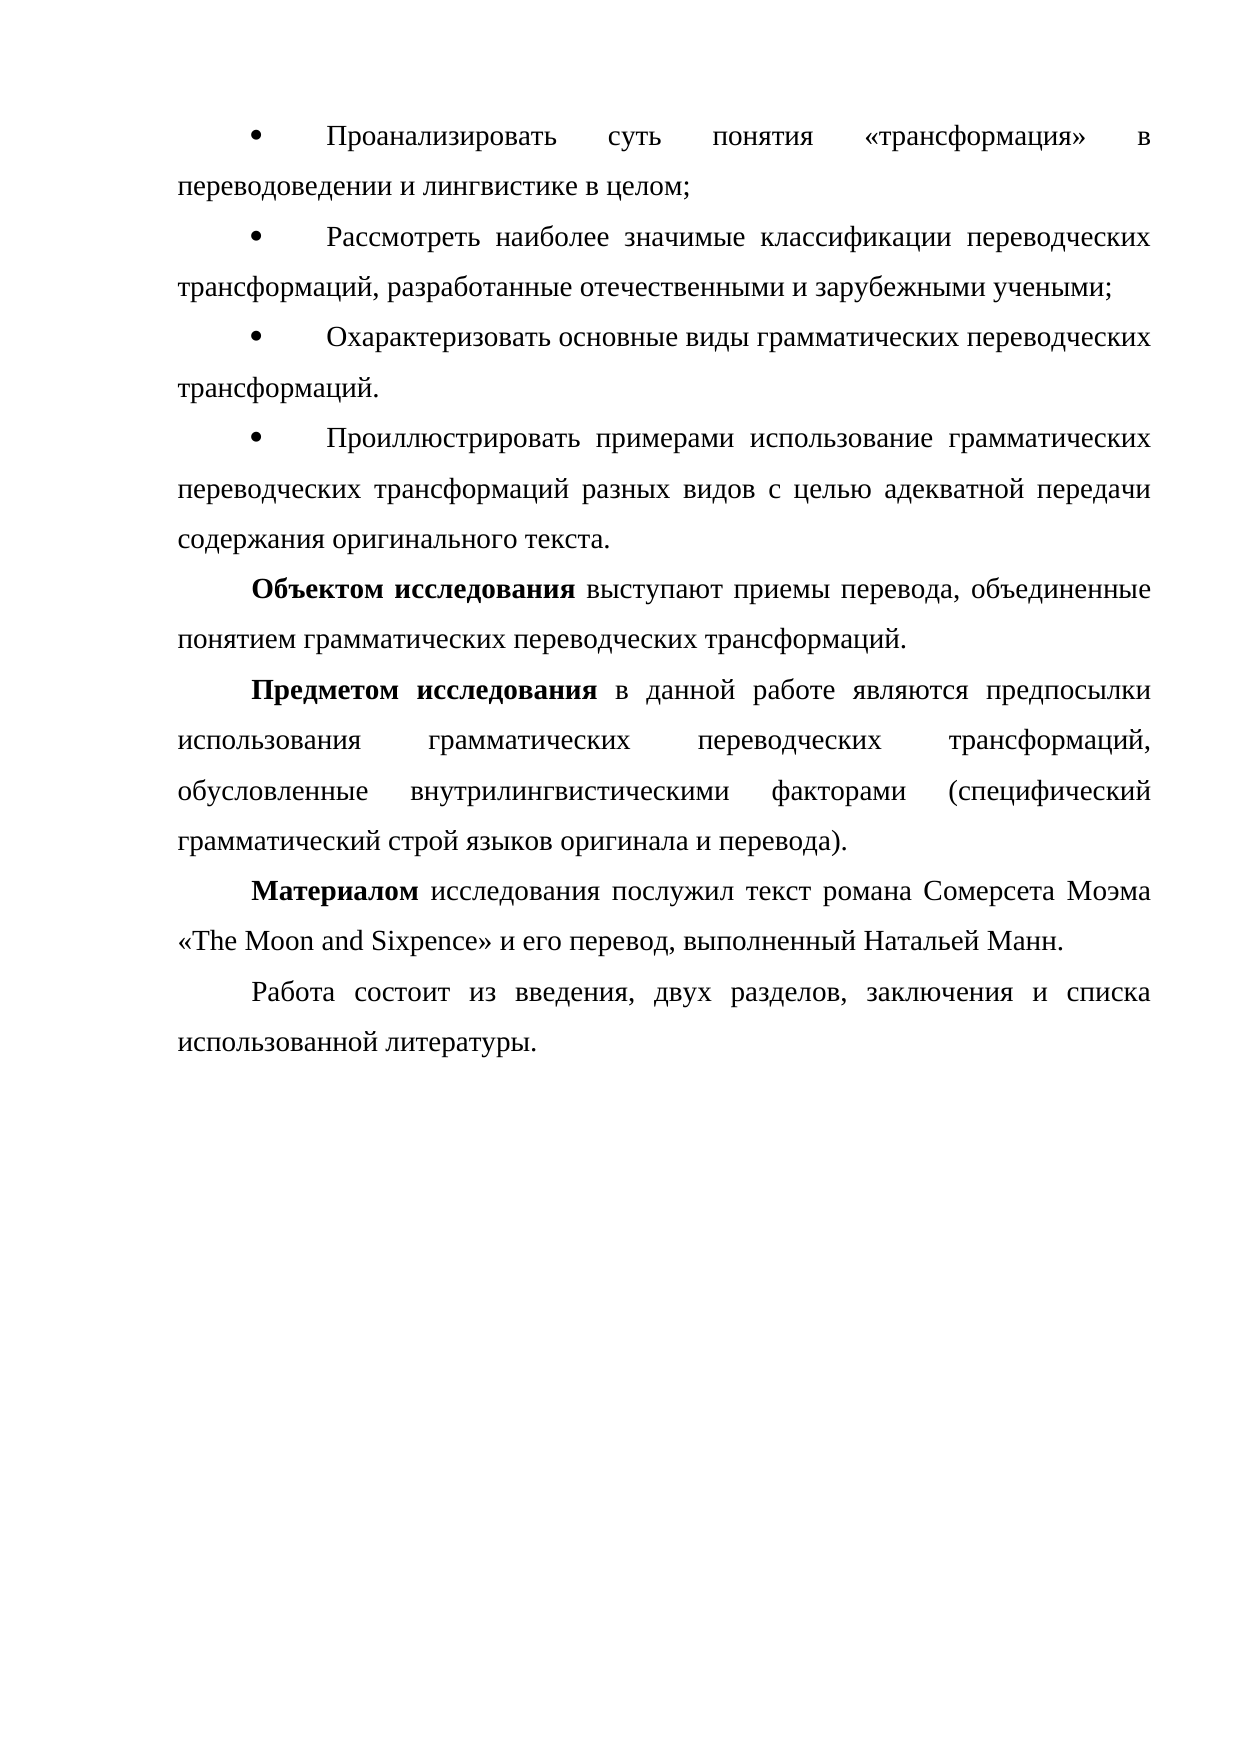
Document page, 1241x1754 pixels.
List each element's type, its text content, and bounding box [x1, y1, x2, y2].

list Охарактеризовать основные виды грамматических переводческих трансформаций. [177, 319, 1152, 403]
text Работа состоит из введения, двух разделов, заключения и списка использованной литературы. [177, 974, 1152, 1058]
text Предметом исследования в данной работе являются предпосылки использования грамматических переводческих трансформаций, обусловленные внутрилингвистическими факторами (специфический грамматический строй языков оригинала и перевода). [177, 672, 1152, 856]
text Объектом исследования выступают приемы перевода, объединенные понятием грамматических переводческих трансформаций. [177, 571, 1152, 655]
list Рассмотреть наиболее значимые классификации переводческих трансформаций, разработанные отечественными и зарубежными учеными; [177, 219, 1152, 303]
list Проанализировать суть понятия «трансформация» в переводоведении и лингвистике в целом; [177, 118, 1152, 202]
list Проиллюстрировать примерами использование грамматических переводческих трансформаций разных видов с целью адекватной передачи содержания оригинального текста. [177, 420, 1152, 554]
text Материалом исследования послужил текст романа Сомерсета Моэма «The Moon and Sixpence» и его перевод, выполненный Натальей Манн. [177, 873, 1152, 957]
